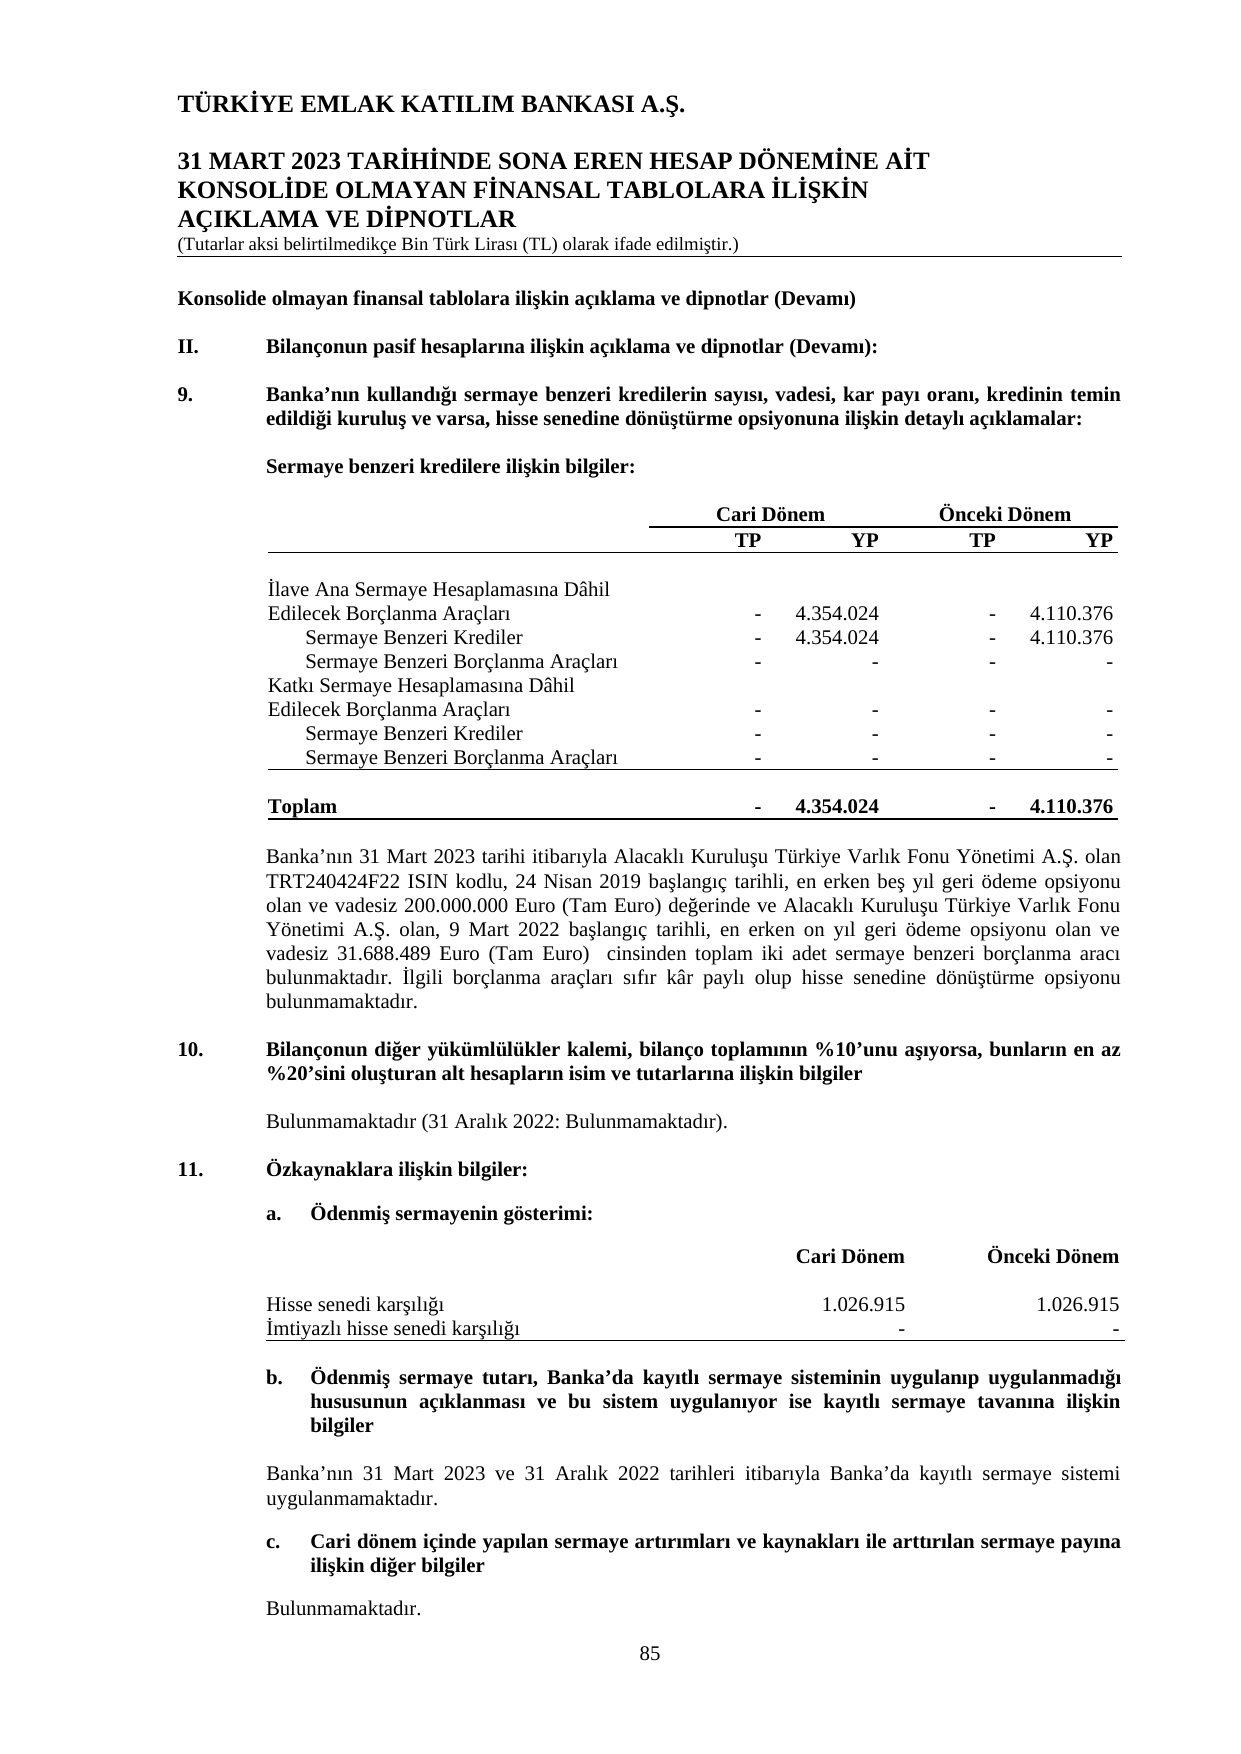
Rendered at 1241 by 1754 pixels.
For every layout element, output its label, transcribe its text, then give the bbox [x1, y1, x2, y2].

list Bilançonun diğer yükümlülükler kalemi, bilanço toplamının %10’unu aşıyorsa, bunların en az %20’sini oluşturan alt hesapların isim ve tutarlarına ilişkin bilgiler [177, 1037, 1122, 1085]
list Banka’nın 31 Mart 2023 ve 31 Aralık 2022 tarihleri itibarıyla Banka’da kayıtlı sermaye sistemi uygulanmamaktadır. [266, 1461, 1122, 1509]
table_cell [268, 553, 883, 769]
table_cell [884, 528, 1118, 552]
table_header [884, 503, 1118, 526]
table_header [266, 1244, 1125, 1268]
text a. Ödenmiş sermayenin gösterimi: [266, 1201, 1122, 1224]
text Konsolide olmayan finansal tablolara ilişkin açıklama ve dipnotlar (Devamı) [177, 286, 1122, 310]
text Bulunmamaktadır. [266, 1596, 1122, 1620]
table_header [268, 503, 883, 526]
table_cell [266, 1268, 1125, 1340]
text Sermaye benzeri kredilere ilişkin bilgiler: [266, 454, 1122, 478]
text Bulunmamaktadır (31 Aralık 2022: Bulunmamaktadır). [266, 1109, 1122, 1133]
text 11. Özkaynaklara ilişkin bilgiler: [177, 1157, 1122, 1181]
text Banka’nın 31 Mart 2023 tarihi itibarıyla Alacaklı Kuruluşu Türkiye Varlık Fonu Yönetimi A.Ş. olan TRT240424F22 ISIN kodlu, 24 Nisan 2019 başlangıç tarihli, en erken beş yıl geri ödeme opsiyonu olan ve vadesiz 200.000.000 Euro (Tam Euro) değerinde ve Alacaklı Kuruluşu Türkiye Varlık Fonu Yönetimi A.Ş. olan, 9 Mart 2022 başlangıç tarihli, en erken on yıl geri ödeme opsiyonu olan ve vadesiz 31.688.489 Euro (Tam Euro) cinsinden toplam iki adet sermaye benzeri borçlanma aracı bulunmaktadır. İlgili borçlanma araçları sıfır kâr paylı olup hisse senedine dönüştürme opsiyonu bulunmamaktadır. [266, 844, 1122, 1013]
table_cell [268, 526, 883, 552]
text II. Bilançonun pasif hesaplarına ilişkin açıklama ve dipnotlar (Devamı): [177, 334, 1122, 358]
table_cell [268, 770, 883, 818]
list Ödenmiş sermaye tutarı, Banka’da kayıtlı sermaye sisteminin uygulanıp uygulanmadığı hususunun açıklanması ve bu sistem uygulanıyor ise kayıtlı sermaye tavanına ilişkin bilgiler [266, 1365, 1122, 1437]
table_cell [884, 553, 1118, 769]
list Cari dönem içinde yapılan sermaye artırımları ve kaynakları ile arttırılan sermaye payına ilişkin diğer bilgiler [266, 1529, 1122, 1577]
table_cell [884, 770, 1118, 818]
list Banka’nın kullandığı sermaye benzeri kredilerin sayısı, vadesi, kar payı oranı, kredinin temin edildiği kuruluş ve varsa, hisse senedine dönüştürme opsiyonuna ilişkin detaylı açıklamalar: [177, 382, 1122, 430]
